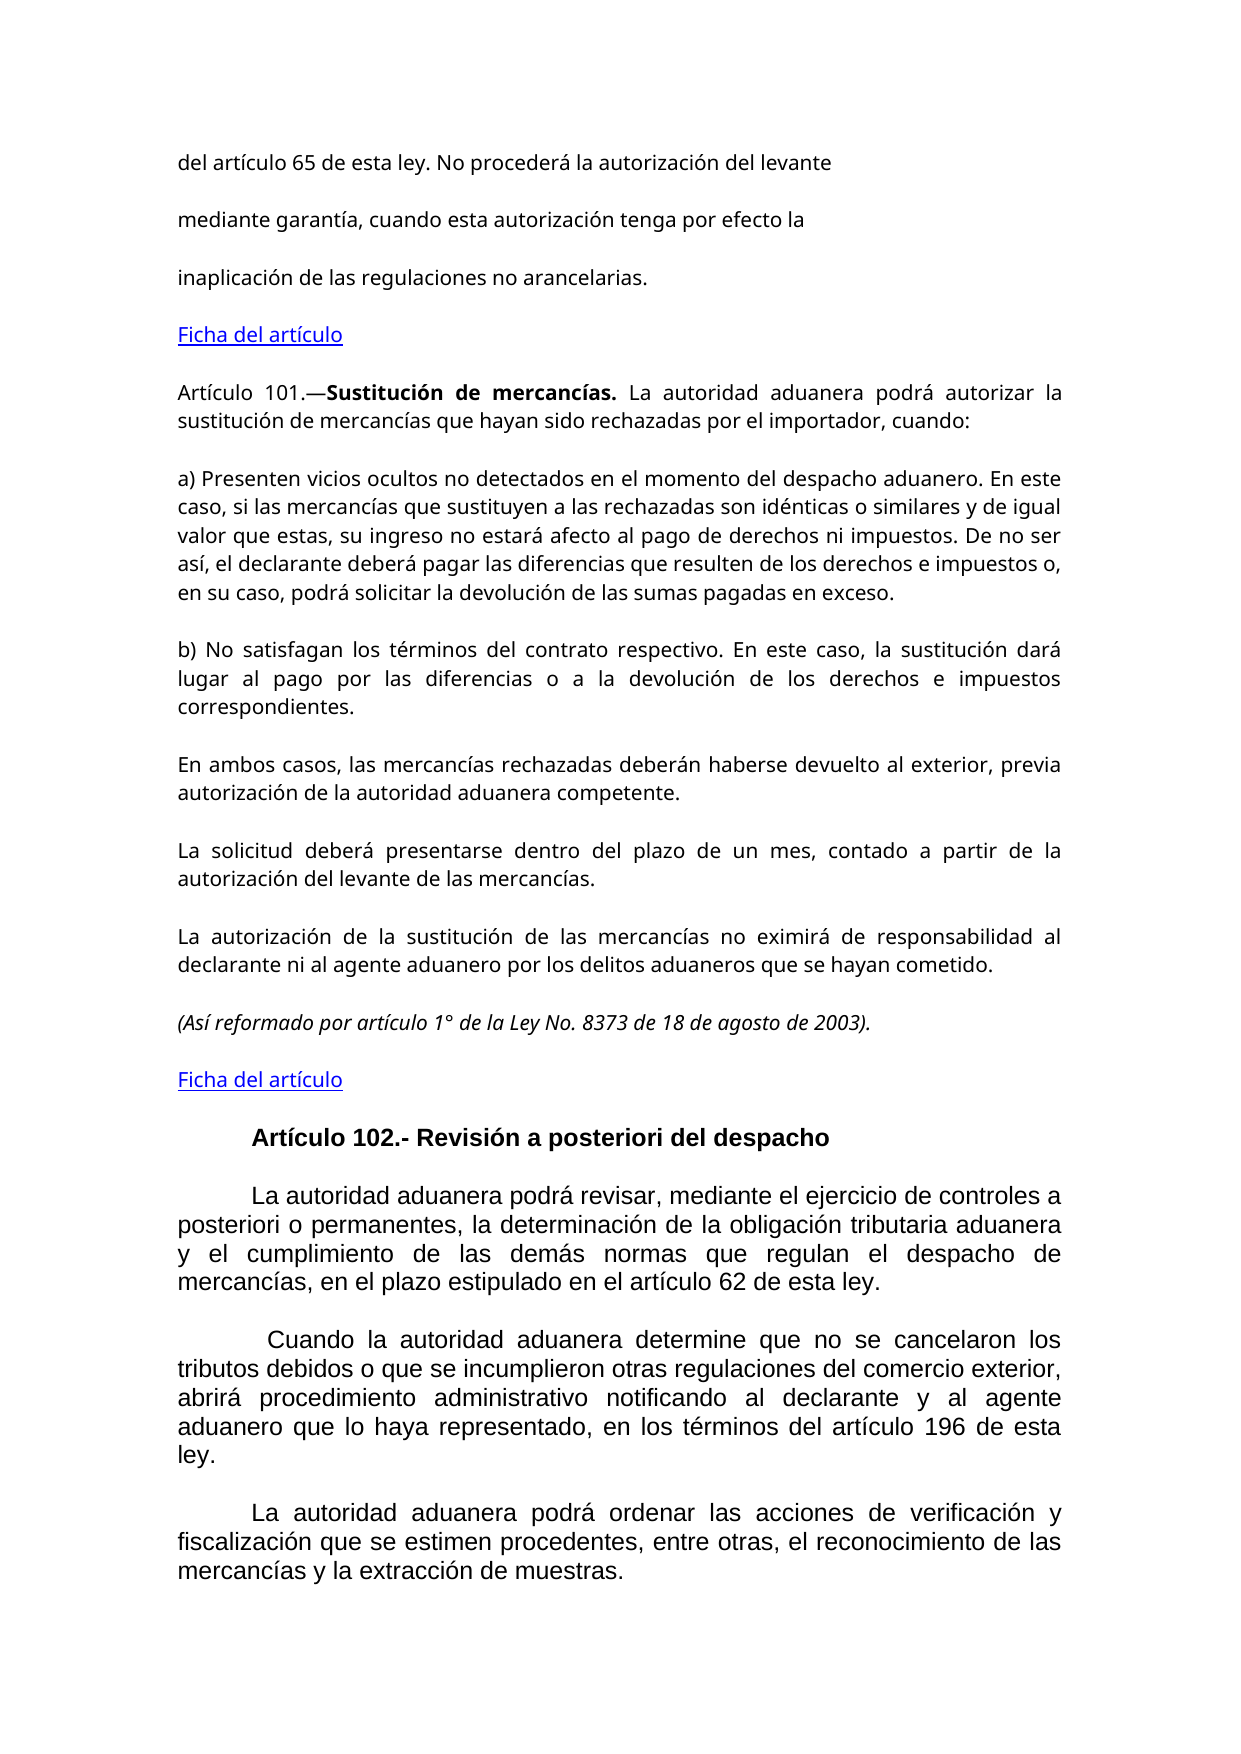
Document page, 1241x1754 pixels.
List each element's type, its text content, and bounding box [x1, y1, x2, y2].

text (Así reformado por artículo 1° de la Ley No. 8373 de 18 de agosto de 2003). [177, 1008, 1063, 1036]
text Ficha del artículo [177, 320, 1063, 349]
text Cuando la autoridad aduanera determine que no se cancelaron los tributos debidos o que se incumplieron otras regulaciones del comercio exterior, abrirá procedimiento administrativo notificando al declarante y al agente aduanero que lo haya representado, en los términos del artículo 196 de esta ley. [177, 1325, 1063, 1469]
text La autoridad aduanera podrá revisar, mediante el ejercicio de controles a posteriori o permanentes, la determinación de la obligación tributaria aduanera y el cumplimiento de las demás normas que regulan el despacho de mercancías, en el plazo estipulado en el artículo 62 de esta ley. [177, 1181, 1063, 1296]
text b) No satisfagan los términos del contrato respectivo. En este caso, la sustitución dará lugar al pago por las diferencias o a la devolución de los derechos e impuestos correspondientes. [177, 635, 1063, 721]
text En ambos casos, las mercancías rechazadas deberán haberse devuelto al exterior, previa autorización de la autoridad aduanera competente. [177, 750, 1063, 807]
text La solicitud deberá presentarse dentro del plazo de un mes, contado a partir de la autorización del levante de las mercancías. [177, 836, 1063, 893]
text a) Presenten vicios ocultos no detectados en el momento del despacho aduanero. En este caso, si las mercancías que sustituyen a las rechazadas son idénticas o similares y de igual valor que estas, su ingreso no estará afecto al pago de derechos ni impuestos. De no ser así, el declarante deberá pagar las diferencias que resulten de los derechos e impuestos o, en su caso, podrá solicitar la devolución de las sumas pagadas en exceso. [177, 464, 1063, 606]
text La autoridad aduanera podrá ordenar las acciones de verificación y fiscalización que se estimen procedentes, entre otras, el reconocimiento de las mercancías y la extracción de muestras. [177, 1498, 1063, 1584]
text Artículo 102.- Revisión a posteriori del despacho [177, 1123, 1063, 1152]
text mediante garantía, cuando esta autorización tenga por efecto la [177, 205, 1063, 234]
text La autorización de la sustitución de las mercancías no eximirá de responsabilidad al declarante ni al agente aduanero por los delitos aduaneros que se hayan cometido. [177, 922, 1063, 979]
text del artículo 65 de esta ley. No procederá la autorización del levante [177, 148, 1063, 176]
text Ficha del artículo [177, 1066, 1063, 1094]
text inaplicación de las regulaciones no arancelarias. [177, 263, 1063, 291]
text Artículo 101.—Sustitución de mercancías. La autoridad aduanera podrá autorizar la sustitución de mercancías que hayan sido rechazadas por el importador, cuando: [177, 378, 1063, 435]
